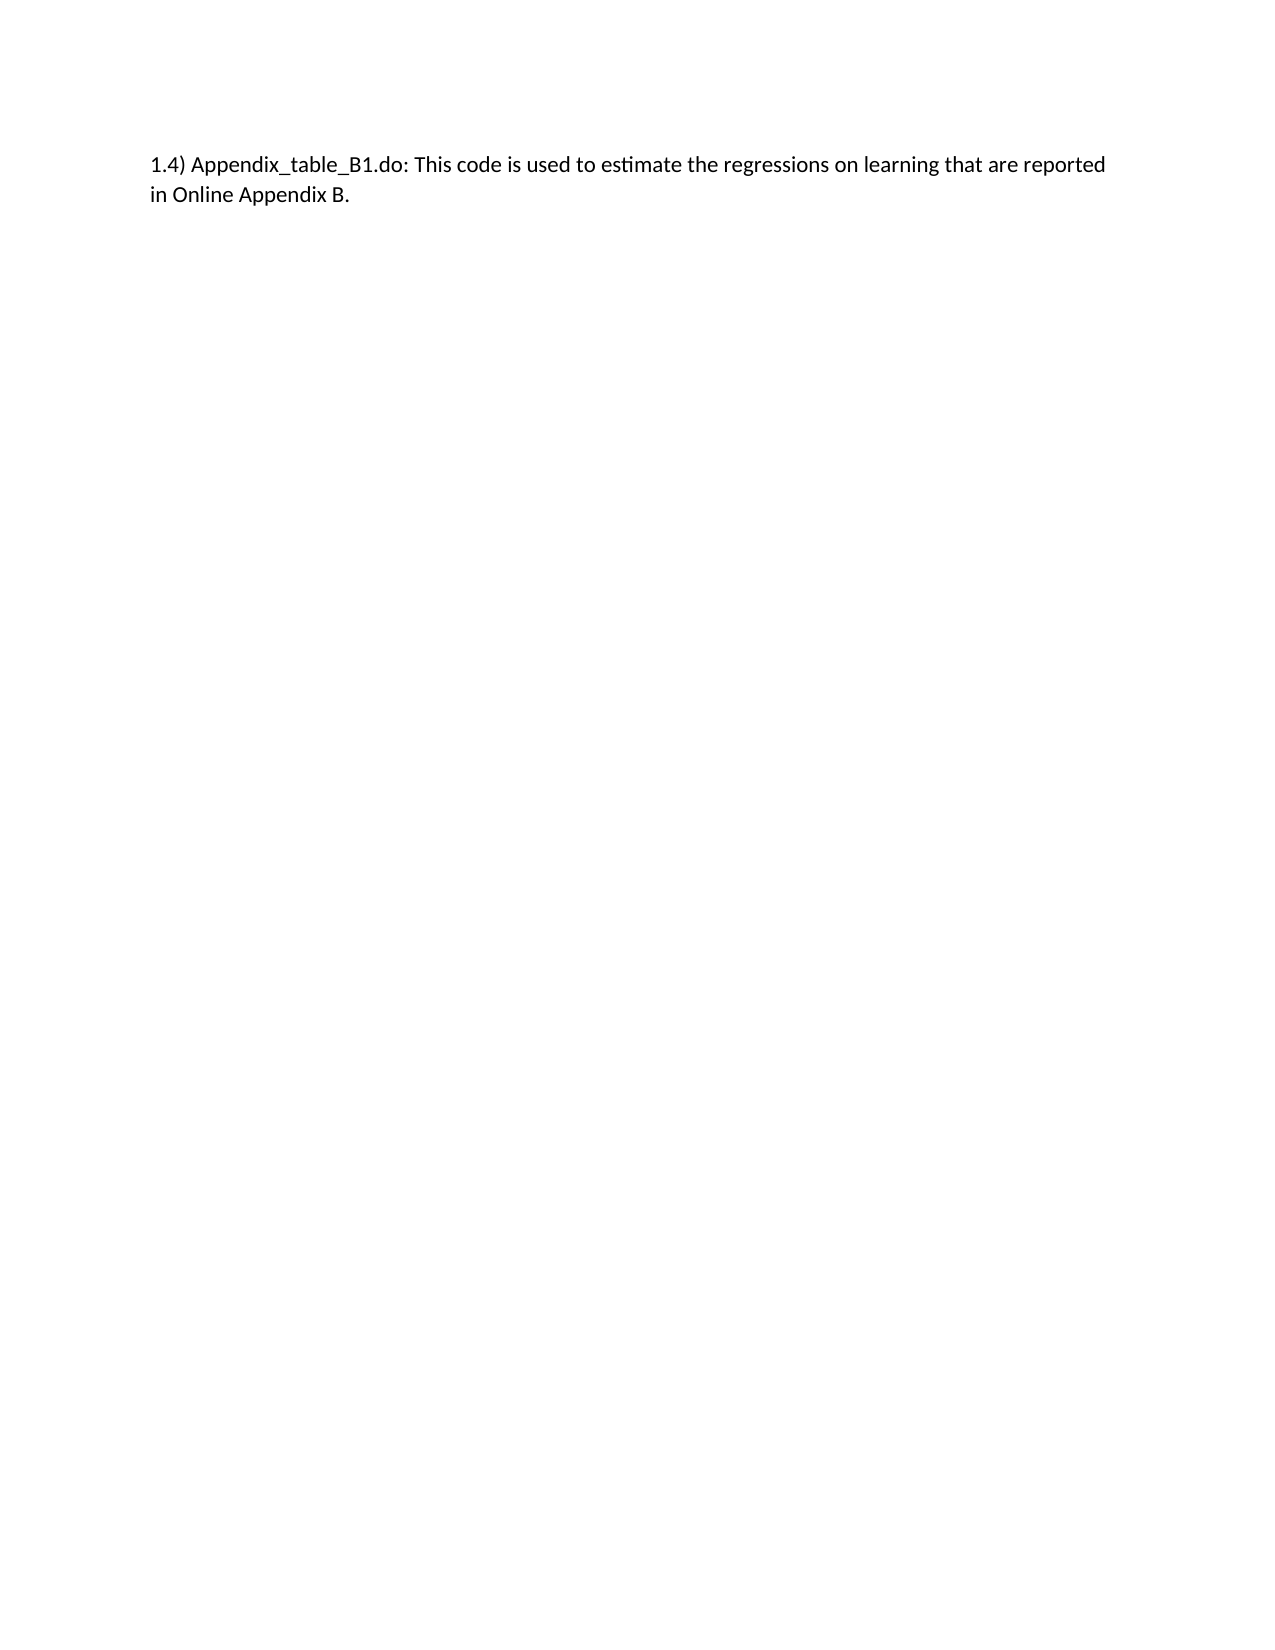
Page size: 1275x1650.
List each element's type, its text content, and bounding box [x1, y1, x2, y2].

text 1.4) Appendix_table_B1.do: This code is used to estimate the regressions on learning that are reported in Online Appendix B. [150, 150, 1125, 208]
